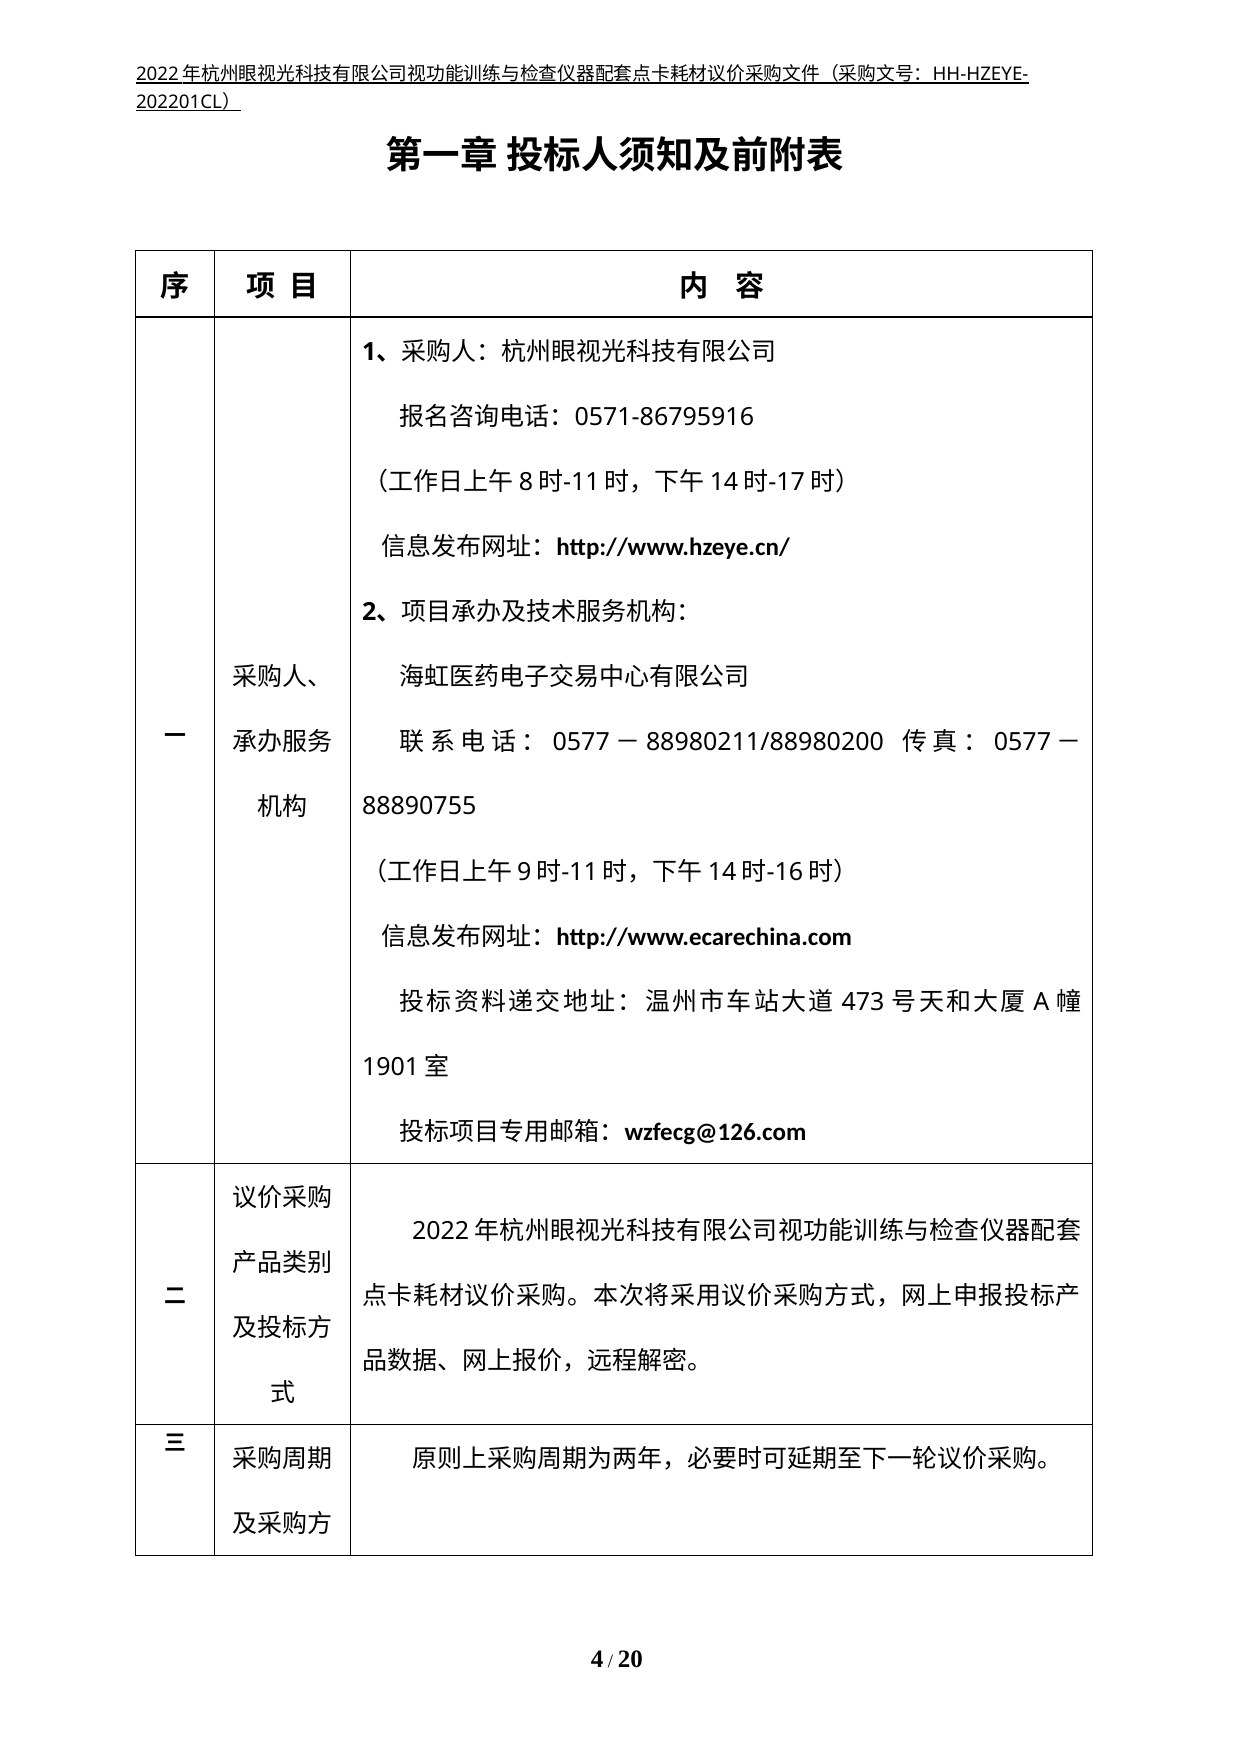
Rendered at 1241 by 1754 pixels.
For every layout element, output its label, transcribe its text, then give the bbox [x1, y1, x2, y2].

table_cell 2022年杭州眼视光科技有限公司视功能训练与检查仪器配套点卡耗材议价采购。本次将采用议价采购方式，网上申报投标产品数据、网上报价，远程解密。 [351, 1164, 1092, 1423]
table_header 内 容 [351, 251, 1092, 316]
table_cell 三 [136, 1425, 214, 1554]
table_cell 采购人、承办服务机构 [215, 318, 350, 1162]
table_cell 一 [136, 318, 214, 1162]
table_cell 二 [136, 1164, 214, 1423]
table_cell 采购周期及采购方式 [215, 1425, 350, 1554]
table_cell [351, 1425, 1092, 1554]
table_header 项 目 [215, 251, 350, 316]
table_cell 议价采购产品类别及投标方式 [215, 1164, 350, 1423]
text 第一章 投标人须知及前附表 [136, 120, 1093, 185]
table_header 序号 [136, 251, 214, 316]
table_cell 1、采购人：杭州眼视光科技有限公司 报名咨询电话：0571-86795916 （工作日上午8时-11时，下午14时-17时） 信息发布网址：http://www.hzeye.cn/ 2、项目承办及技术服务机构： 海虹医药电子交易中心有限公司 联系电话：0577－88980211/88980200 传真：0577－88890755 （工作日上午9时-11时，下午14时-16时） 信息发布网址：http://www.ecarechina.com 投标资料递交地址：温州市车站大道473号天和大厦A幢1901室 投标项目专用邮箱：wzfecg@126.com [351, 318, 1092, 1162]
